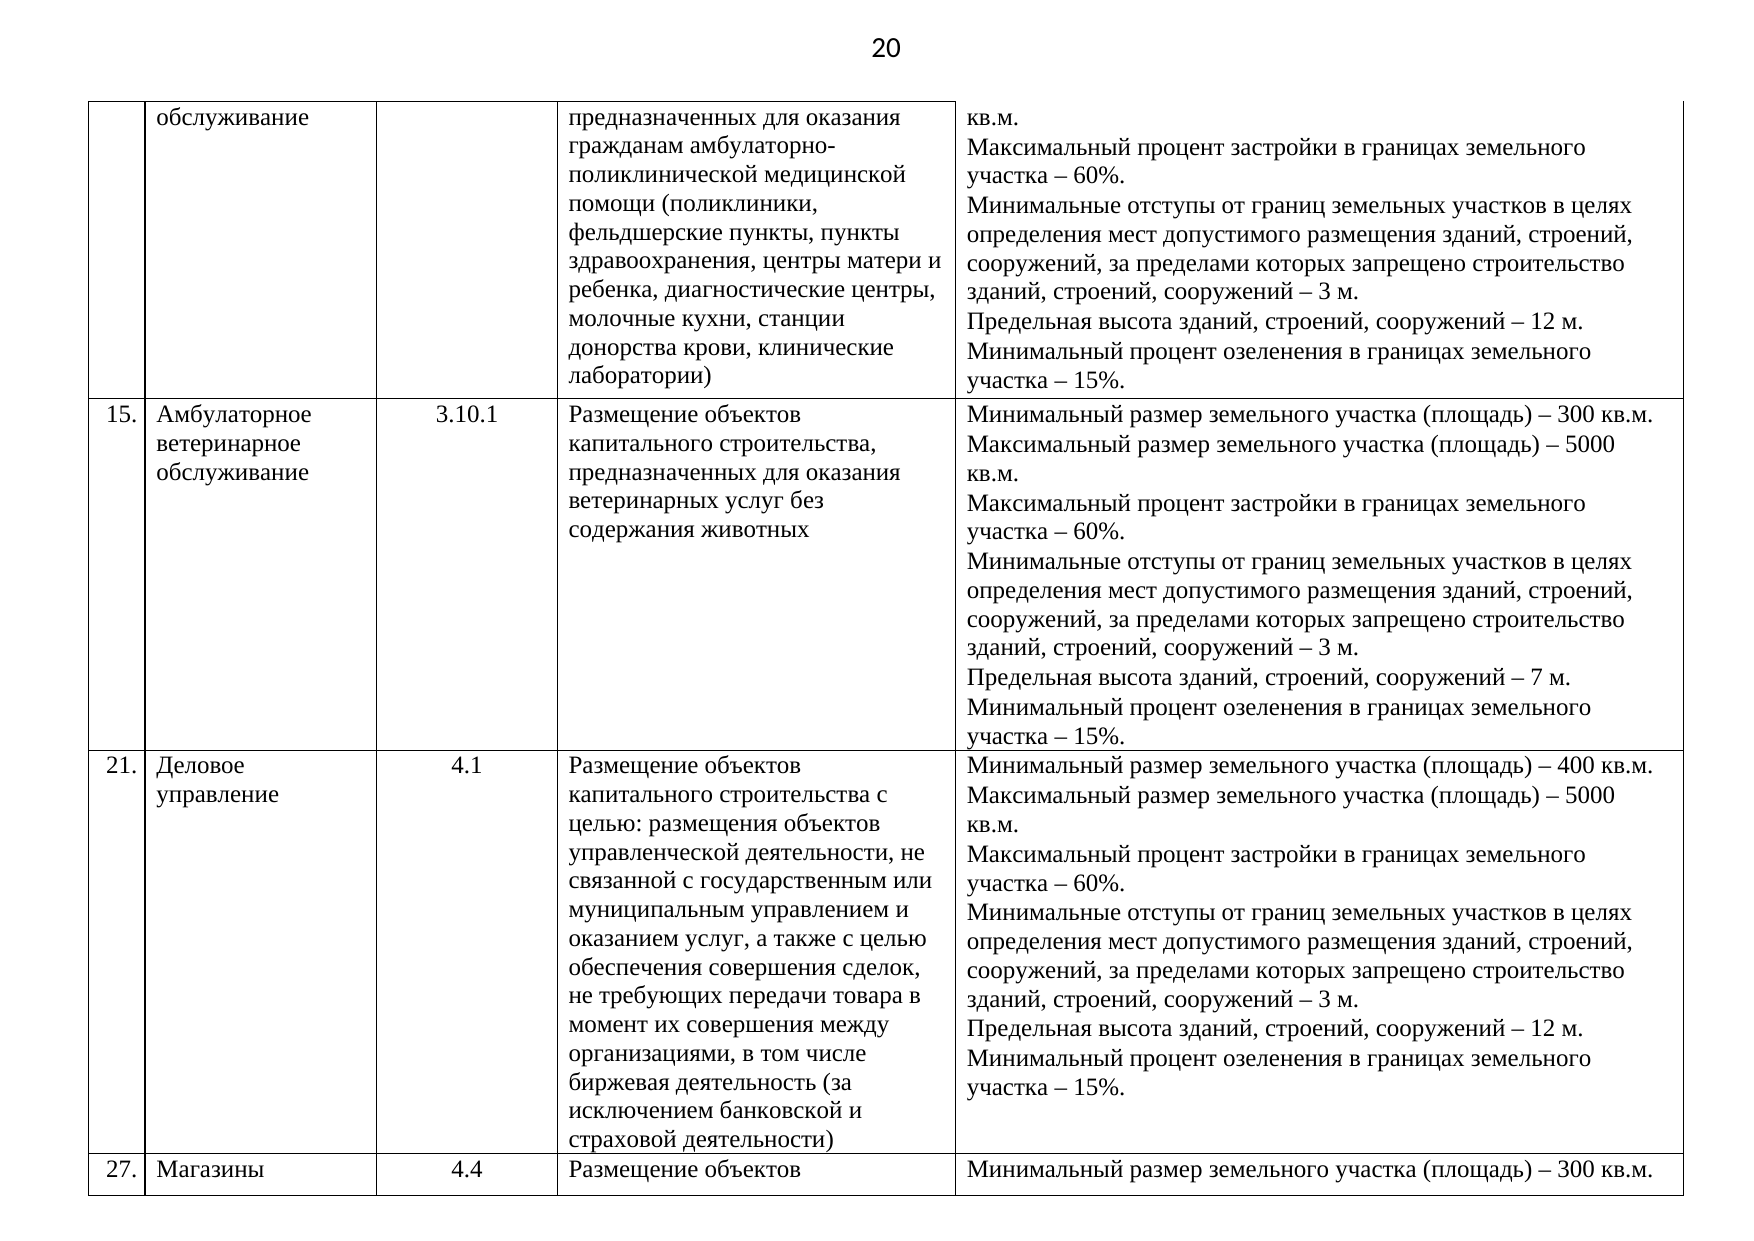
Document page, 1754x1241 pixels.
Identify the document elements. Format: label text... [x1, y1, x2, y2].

table_cell Максимальный процент застройки в границах земельного участка – 60%. [956, 487, 1683, 545]
table_cell [89, 751, 144, 1153]
table_cell Минимальный процент озеленения в границах земельного участка – 15%. [956, 335, 1683, 398]
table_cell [956, 101, 1683, 131]
table_cell Деловое управление [146, 751, 376, 1153]
table_cell 4.1 [377, 751, 557, 1153]
table_cell Амбулаторное ветеринарное обслуживание [146, 399, 376, 749]
table_cell 3.10.1 [377, 399, 557, 749]
table_cell Максимальный процент застройки в границах земельного участка – 60%. [956, 131, 1683, 189]
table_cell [558, 1154, 955, 1195]
table_cell Магазины [146, 1154, 376, 1195]
table_cell Размещение объектов капитального строительства, предназначенных для оказания ветеринарных услуг без содержания животных [558, 399, 955, 749]
table_cell Минимальный размер земельного участка (площадь) – 300 кв.м. [956, 399, 1683, 428]
table_cell Минимальный процент озеленения в границах земельного участка – 15%. [956, 691, 1683, 749]
table_cell Предельная высота зданий, строений, сооружений – 12 м. [956, 1013, 1683, 1042]
table_cell Максимальный размер земельного участка (площадь) – 5000 кв.м. [956, 779, 1683, 838]
table_cell Максимальный размер земельного участка (площадь) – 5000 кв.м. [956, 428, 1683, 487]
table_cell Предельная высота зданий, строений, сооружений – 7 м. [956, 661, 1683, 691]
table_cell Размещение объектов капитального строительства с целью: размещения объектов управленческой деятельности, не связанной с государственным или муниципальным управлением и оказанием услуг, а также с целью обеспечения совершения сделок, не требующих передачи товара в момент их совершения между организациями, в том числе биржевая деятельность (за исключением банковской и страховой деятельности) [558, 751, 955, 1153]
table_cell [89, 1154, 144, 1195]
table_cell Максимальный процент застройки в границах земельного участка – 60%. [956, 838, 1683, 896]
table_cell 4.4 [377, 1154, 557, 1195]
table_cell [956, 1154, 1683, 1195]
table_cell Минимальный процент озеленения в границах земельного участка – 15%. [956, 1042, 1683, 1153]
table_cell Предельная высота зданий, строений, сооружений – 12 м. [956, 305, 1683, 335]
table_cell [89, 399, 144, 749]
table_cell Минимальный размер земельного участка (площадь) – 400 кв.м. [956, 751, 1683, 779]
